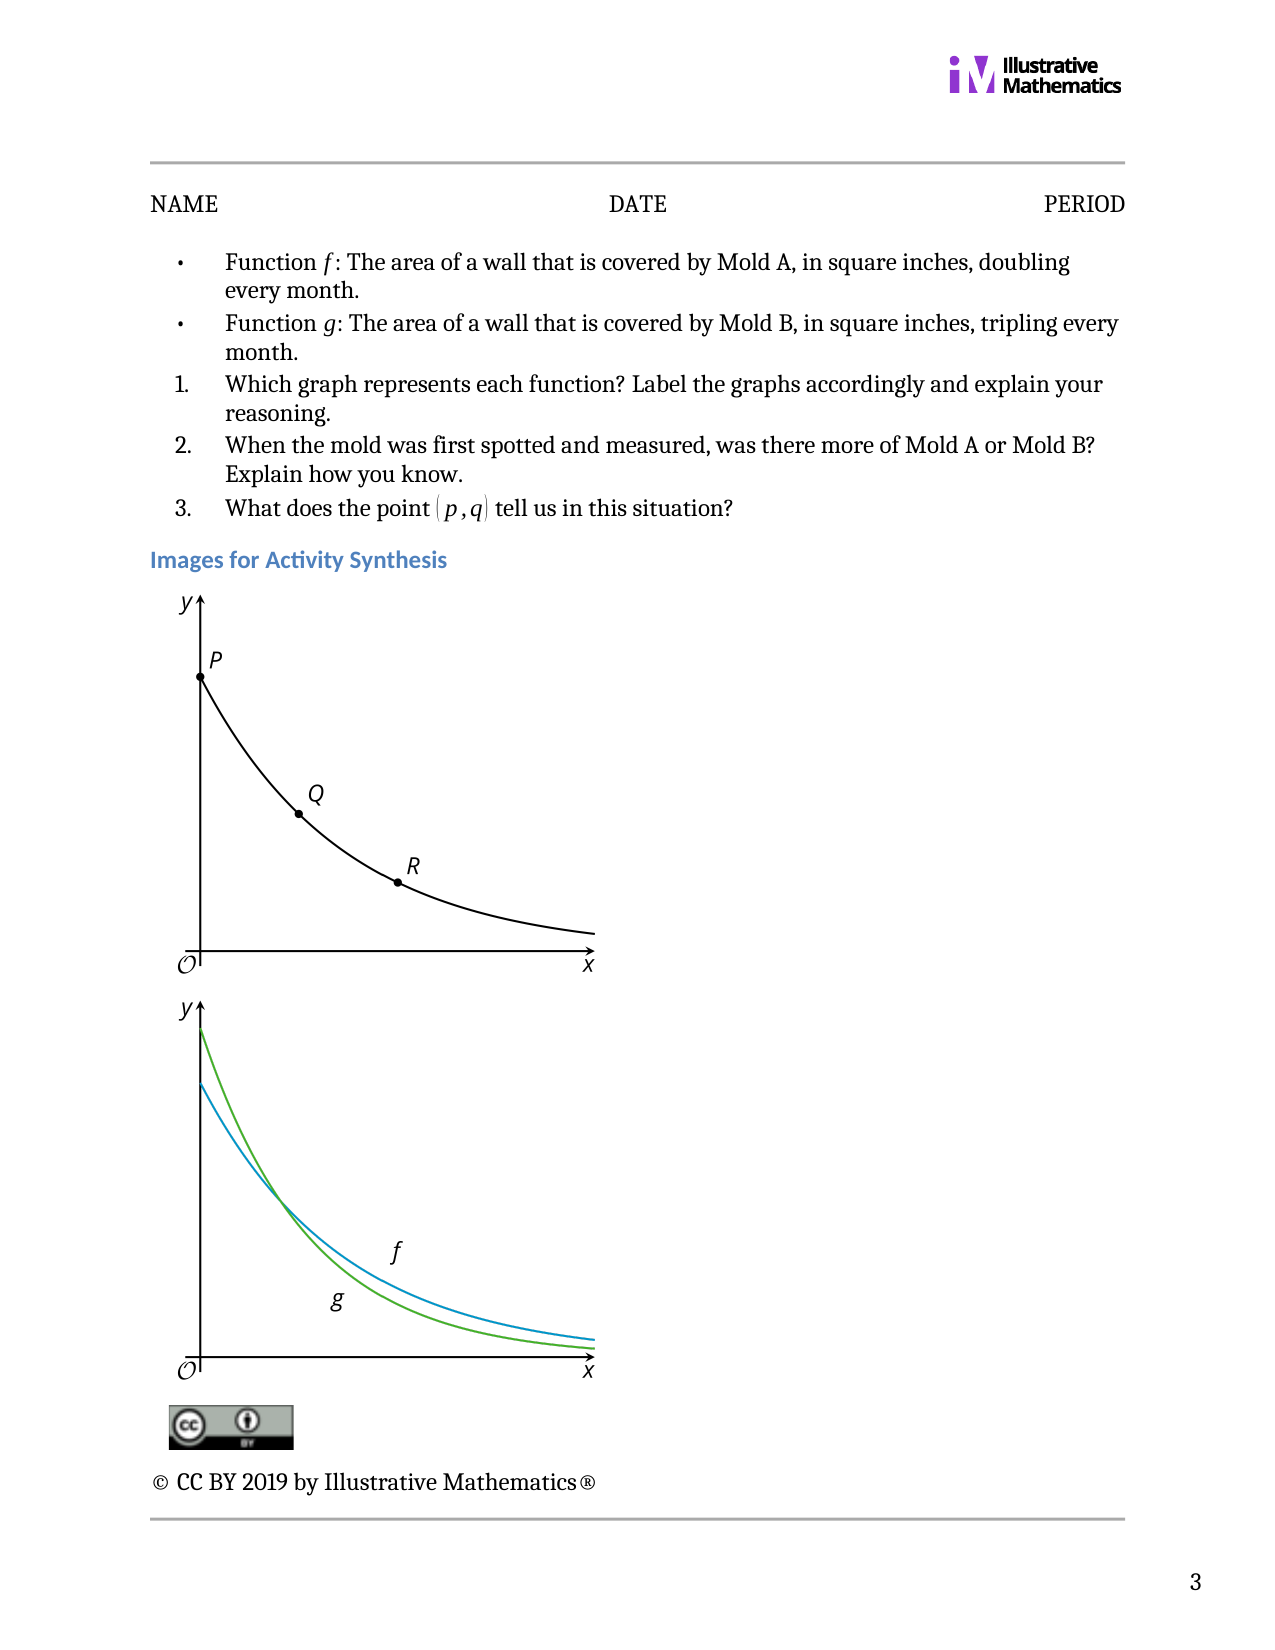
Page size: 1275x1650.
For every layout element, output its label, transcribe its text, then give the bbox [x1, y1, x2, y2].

picture [168, 593, 596, 981]
list What does the point tell us in this situation? [175, 492, 1125, 523]
picture [949, 55, 1121, 93]
list Function : The area of a wall that is covered by Mold B, in square inches, tripling every month. [175, 309, 1125, 366]
list When the mold was first spotted and measured, was there more of Mold A or Mold B? Explain how you know. [175, 431, 1125, 489]
picture [168, 999, 596, 1387]
list Function : The area of a wall that is covered by Mold A, in square inches, doubling every month. [175, 247, 1125, 305]
text © CC BY 2019 by Illustrative Mathematics® [150, 1468, 1125, 1497]
list Which graph represents each function? Label the graphs accordingly and explain your reasoning. [175, 370, 1125, 427]
subtitle Images for Activity Synthesis [150, 544, 1125, 574]
picture [168, 1405, 294, 1450]
